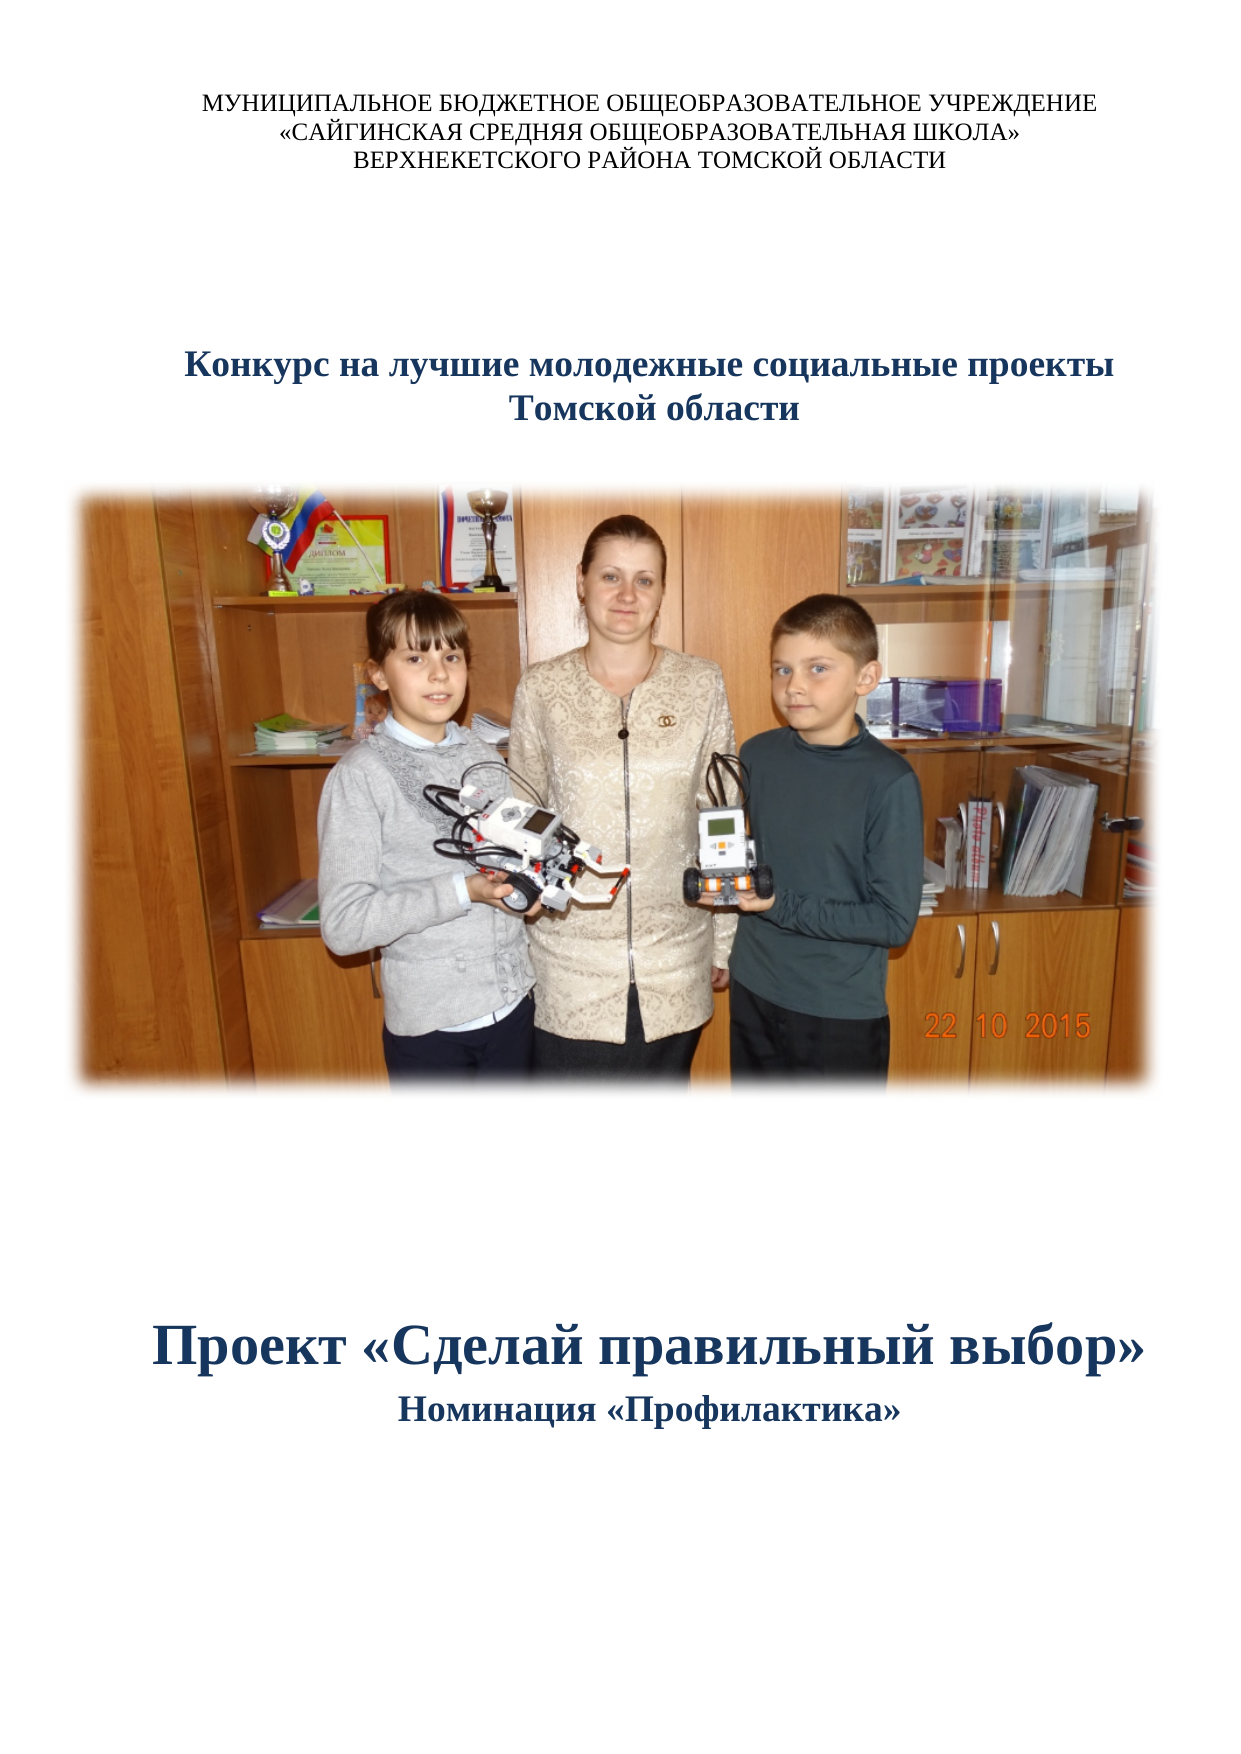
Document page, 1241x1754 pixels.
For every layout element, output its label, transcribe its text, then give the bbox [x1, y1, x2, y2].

text Конкурс на лучшие молодежные социальные проекты [118, 342, 1181, 385]
text «САЙГИНСКАЯ СРЕДНЯЯ ОБЩЕОБРАЗОВАТЕЛЬНАЯ ШКОЛА» [118, 117, 1181, 145]
text Номинация «Профилактика» [118, 1387, 1181, 1430]
text Проект «Сделай правильный выбор» [118, 1310, 1181, 1377]
text ВЕРХНЕКЕТСКОГО РАЙОНА ТОМСКОЙ ОБЛАСТИ [118, 145, 1181, 174]
text МУНИЦИПАЛЬНОЕ БЮДЖЕТНОЕ ОБЩЕОБРАЗОВАТЕЛЬНОЕ УЧРЕЖДЕНИЕ [118, 88, 1181, 117]
picture [92, 509, 1134, 1071]
text Томской области [118, 385, 1181, 428]
